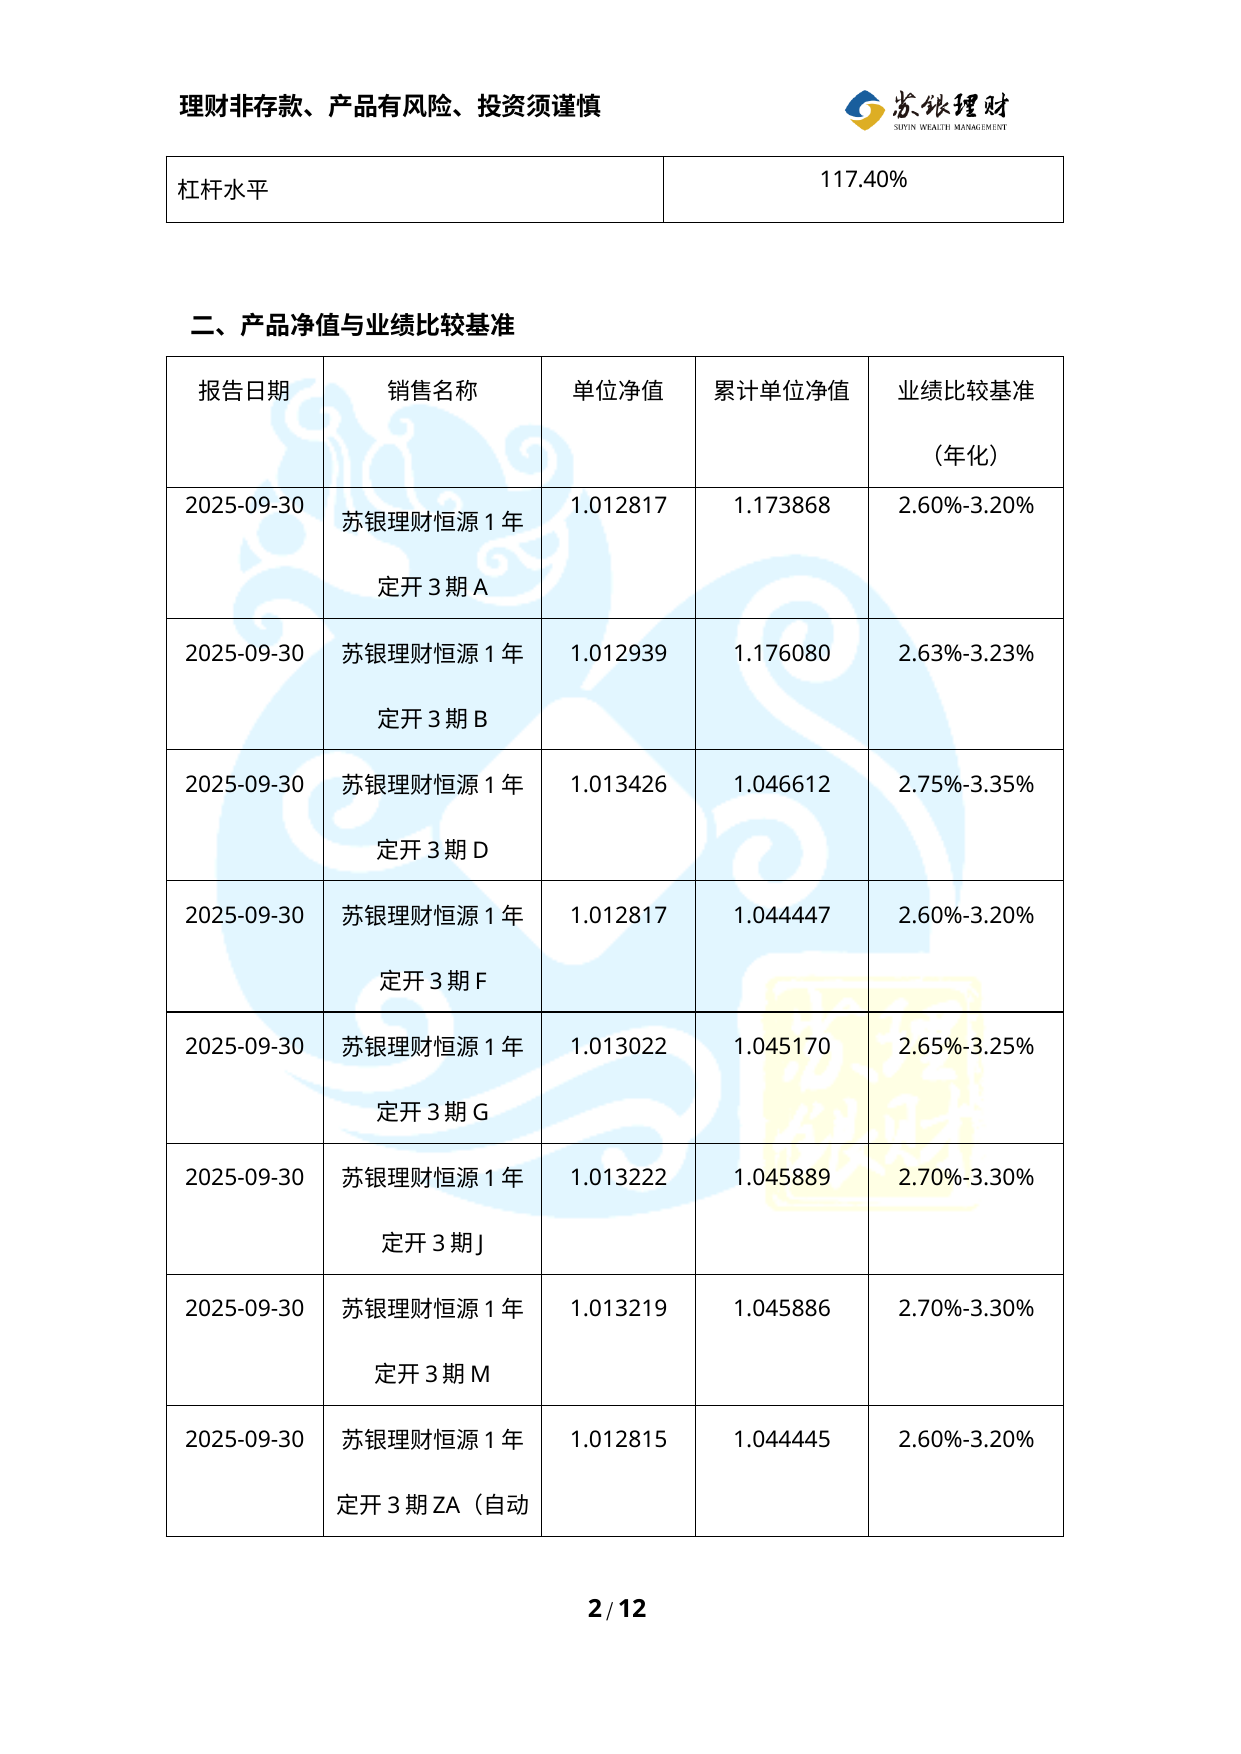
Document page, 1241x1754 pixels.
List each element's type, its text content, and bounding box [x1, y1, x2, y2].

table_cell 1.013022 [542, 1013, 695, 1142]
table_cell 2025-09-30 [167, 619, 323, 749]
table_cell 1.173868 [696, 488, 868, 618]
table_cell 1.013222 [542, 1144, 695, 1273]
table_cell 苏银理财恒源1年定开3期D [324, 750, 541, 880]
table_cell 苏银理财恒源1年定开3期ZA（自动赎回） [324, 1406, 541, 1536]
table_cell 1.013426 [542, 750, 695, 880]
table_cell 2025-09-30 [167, 488, 323, 618]
table_cell 2025-09-30 [167, 1013, 323, 1142]
table_cell 1.012939 [542, 619, 695, 749]
picture [820, 72, 1039, 143]
table_cell 1.044447 [696, 881, 868, 1011]
table_cell 2.70%-3.30% [869, 1144, 1063, 1273]
table_cell 苏银理财恒源1年定开3期J [324, 1144, 541, 1273]
subtitle 二、产品净值与业绩比较基准 [190, 291, 1053, 356]
table_cell 2025-09-30 [167, 881, 323, 1011]
table_cell 1.012815 [542, 1406, 695, 1536]
table_cell 1.046612 [696, 750, 868, 880]
table_header 销售名称 [324, 357, 541, 487]
table_header 单位净值 [542, 357, 695, 487]
table_cell 苏银理财恒源1年定开3期M [324, 1275, 541, 1404]
table_cell 1.012817 [542, 881, 695, 1011]
table_cell 1.012817 [542, 488, 695, 618]
table_cell 2.60%-3.20% [869, 881, 1063, 1011]
table_cell 1.176080 [696, 619, 868, 749]
table_cell 2.60%-3.20% [869, 488, 1063, 618]
table_cell 苏银理财恒源1年定开3期A [324, 488, 541, 618]
table_cell 1.045886 [696, 1275, 868, 1404]
table_header 累计单位净值 [696, 357, 868, 487]
table_cell 苏银理财恒源1年定开3期B [324, 619, 541, 749]
table_cell 2.60%-3.20% [869, 1406, 1063, 1536]
table_cell 2025-09-30 [167, 1144, 323, 1273]
table_cell 117.40% [664, 157, 1063, 222]
table_header 报告日期 [167, 357, 323, 487]
table_cell 2025-09-30 [167, 1275, 323, 1404]
table_cell 1.045170 [696, 1013, 868, 1142]
table_cell 1.044445 [696, 1406, 868, 1536]
table_cell 2025-09-30 [167, 750, 323, 880]
table_cell 杠杆水平 [167, 157, 663, 222]
table_cell 苏银理财恒源1年定开3期G [324, 1013, 541, 1142]
table_cell 1.013219 [542, 1275, 695, 1404]
table_cell 2.65%-3.25% [869, 1013, 1063, 1142]
table_cell 2.63%-3.23% [869, 619, 1063, 749]
table_cell 苏银理财恒源1年定开3期F [324, 881, 541, 1011]
table_cell 2.75%-3.35% [869, 750, 1063, 880]
table_cell 2025-09-30 [167, 1406, 323, 1536]
table_header 业绩比较基准（年化） [869, 357, 1063, 487]
table_cell 2.70%-3.30% [869, 1275, 1063, 1404]
table_cell 1.045889 [696, 1144, 868, 1273]
